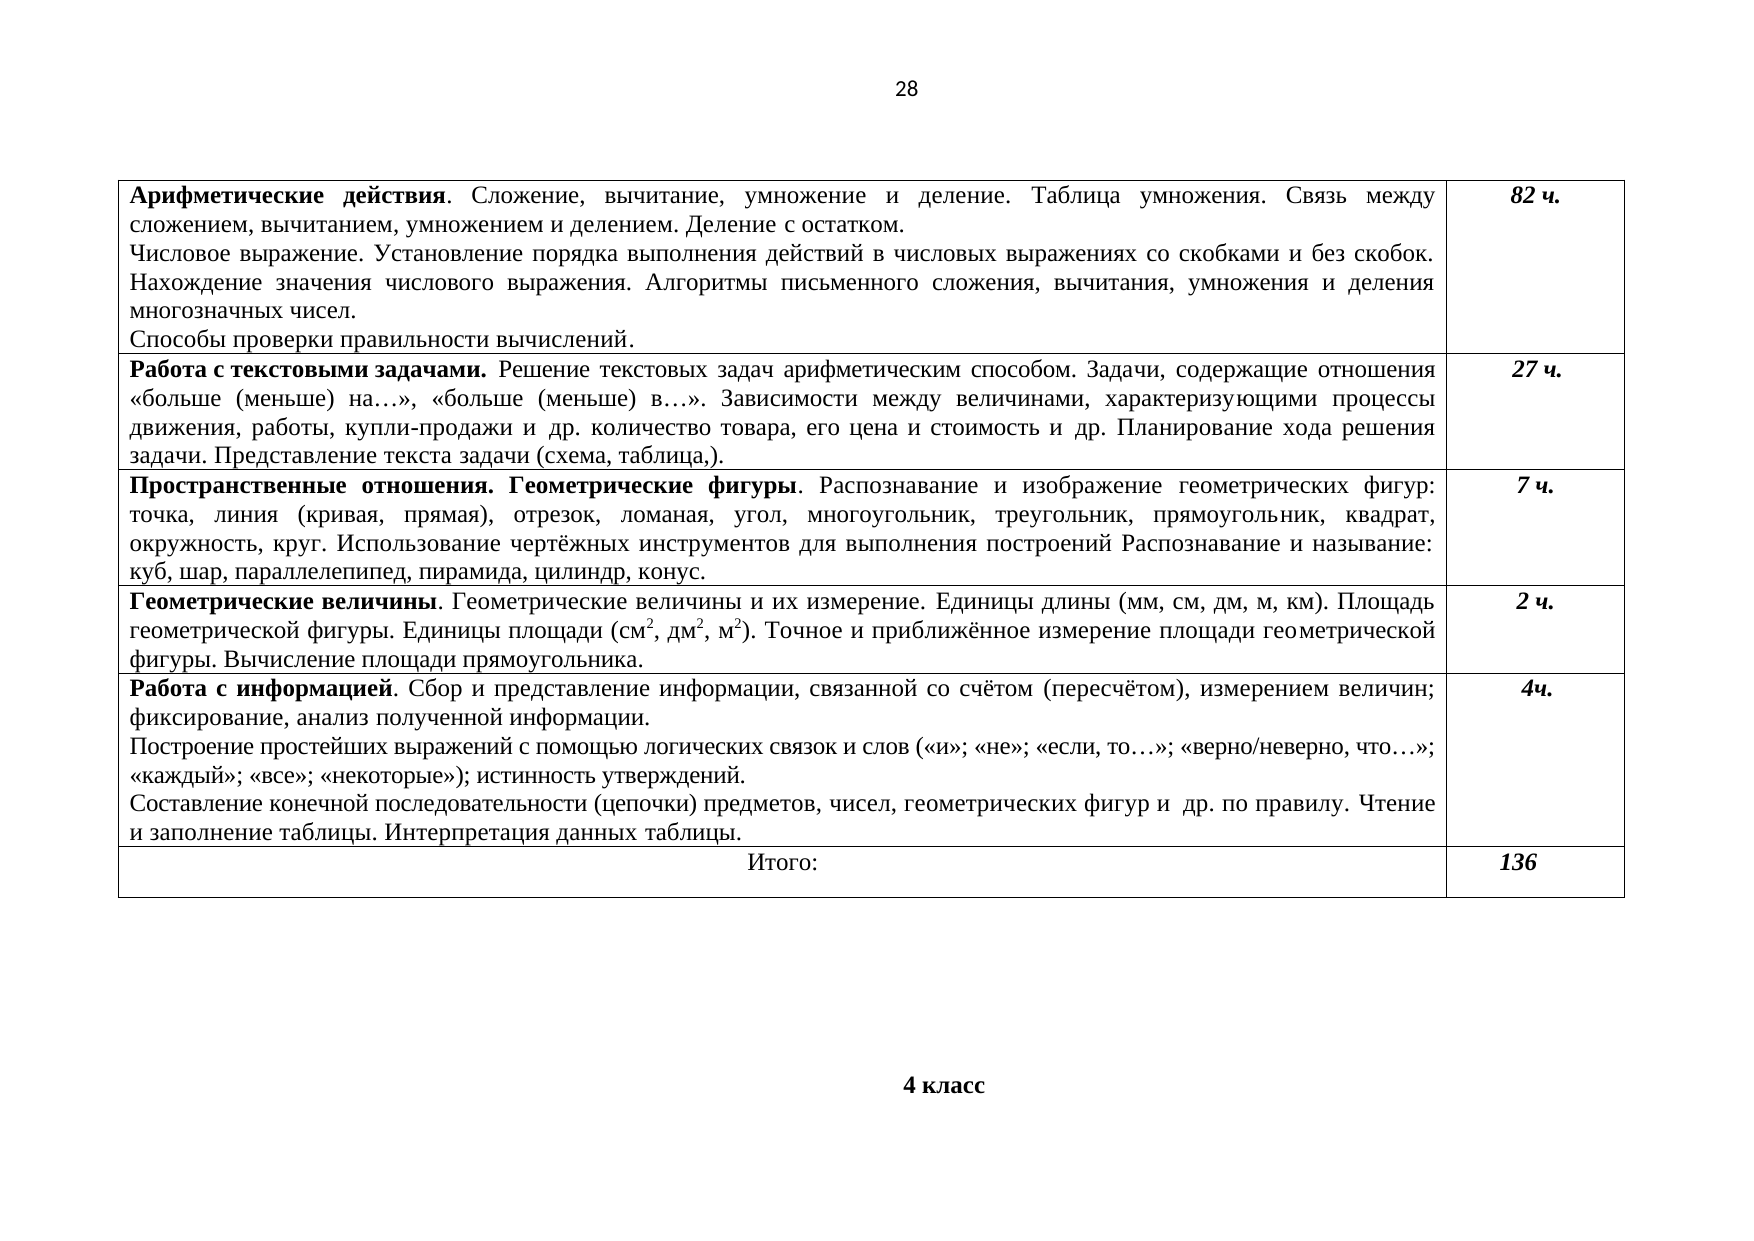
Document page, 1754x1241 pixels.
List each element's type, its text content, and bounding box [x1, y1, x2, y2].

table_cell Геометрические величины. Геометрические величины и их измерение. Единицы длины (мм, см, дм, м, км). Площадь геометрической фигуры. Единицы площади (см2, дм2, м2). Точное и приближённое измерение площади геометрической фигуры. Вычисление площади прямоугольника. [119, 586, 1446, 672]
table_cell 7 ч. [1447, 470, 1624, 585]
table_cell 4ч. [1447, 674, 1624, 846]
table_cell [1447, 847, 1624, 897]
table_cell 27 ч. [1447, 354, 1624, 469]
table_cell 82 ч. [1447, 181, 1624, 353]
table_cell Арифметические действия. Сложение, вычитание, умножение и деление. Таблица умножения. Связь между сложением, вычитанием, умножением и делением. Деление с остатком. Числовое выражение. Установление порядка выполнения действий в числовых выражениях со скобками и без скобок. Нахождение значения числового выражения. Алгоритмы письменного сложения, вычитания, умножения и деления многозначных чисел. Способы проверки правильности вычислений. [119, 181, 1446, 353]
table_cell Работа с текстовыми задачами. Решение текстовых задач арифметическим способом. Задачи, содержащие отношения «больше (меньше) на…», «больше (меньше) в…». Зависимости между величинами, характеризующими процессы движения, работы, купли-продажи и др. количество товара, его цена и стоимость и др. Планирование хода решения задачи. Представление текста задачи (схема, таблица,). [119, 354, 1446, 469]
list 4 класс [193, 1070, 1695, 1099]
table_cell Пространственные отношения. Геометрические фигуры. Распознавание и изображение геометрических фигур: точка, линия (кривая, прямая), отрезок, ломаная, угол, многоугольник, треугольник, прямоугольник, квадрат, окружность, круг. Использование чертёжных инструментов для выполнения построений Распознавание и называние: куб, шар, параллелепипед, пирамида, цилиндр, конус. [119, 470, 1446, 585]
table_cell 2 ч. [1447, 586, 1624, 672]
table_cell Итого: [119, 847, 1446, 897]
table_cell Работа с информацией. Сбор и представление информации, связанной со счётом (пересчётом), измерением величин; фиксирование, анализ полученной информации. Построение простейших выражений с помощью логических связок и слов («и»; «не»; «если, то…»; «верно/неверно, что…»; «каждый»; «все»; «некоторые»); истинность утверждений. Составление конечной последовательности (цепочки) предметов, чисел, геометрических фигур и др. по правилу. Чтение и заполнение таблицы. Интерпретация данных таблицы. [119, 674, 1446, 846]
